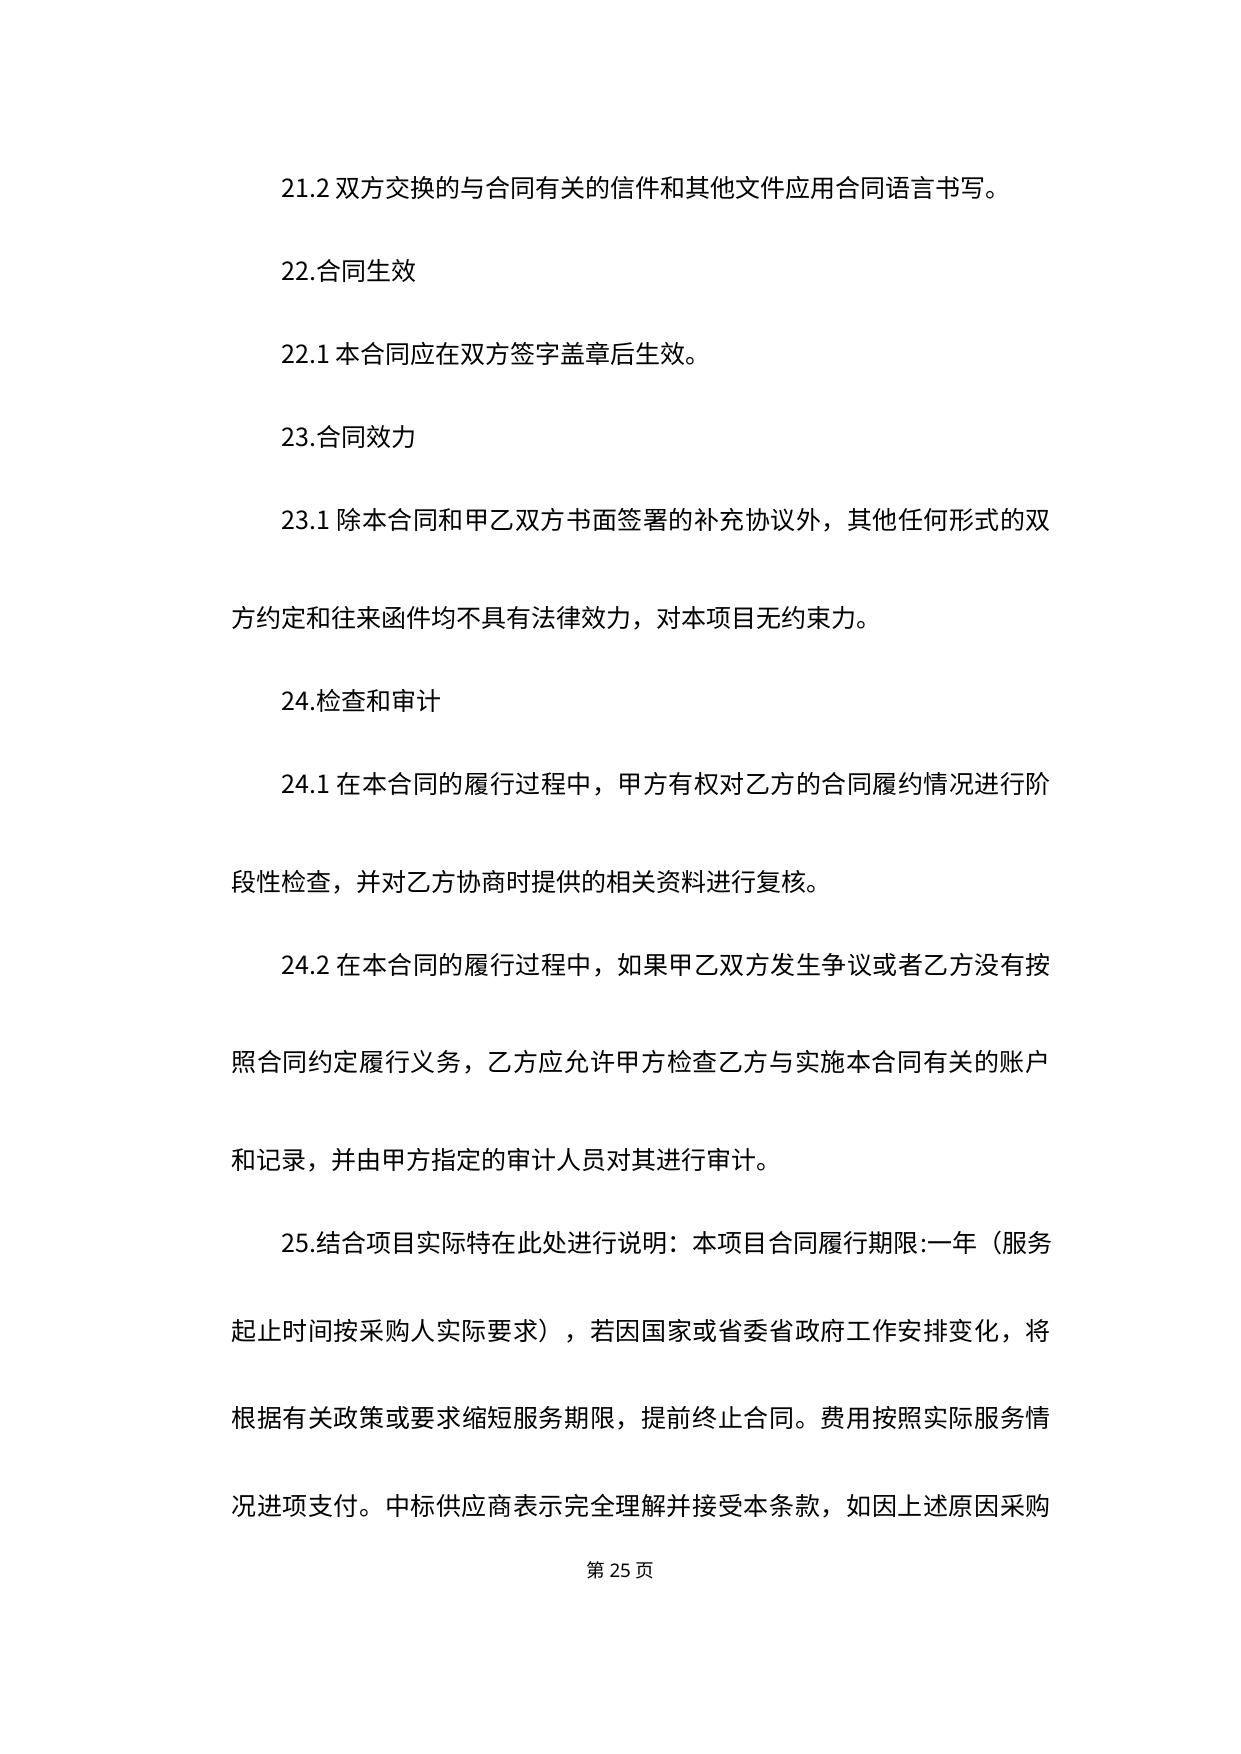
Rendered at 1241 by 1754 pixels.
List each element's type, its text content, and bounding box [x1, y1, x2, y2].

text 22.1 本合同应在双方签字盖章后生效。 [231, 320, 1053, 385]
text 22.合同生效 [231, 237, 1053, 302]
text 21.2 双方交换的与合同有关的信件和其他文件应用合同语言书写。 [231, 154, 1053, 219]
text 23.1 除本合同和甲乙双方书面签署的补充协议外，其他任何形式的双方约定和往来函件均不具有法律效力，对本项目无约束力。 [231, 486, 1053, 649]
text 24.2 在本合同的履行过程中，如果甲乙双方发生争议或者乙方没有按照合同约定履行义务，乙方应允许甲方检查乙方与实施本合同有关的账户和记录，并由甲方指定的审计人员对其进行审计。 [231, 931, 1053, 1191]
text 23.合同效力 [231, 403, 1053, 468]
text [231, 1209, 1053, 1537]
text 24.检查和审计 [231, 667, 1053, 732]
text 24.1 在本合同的履行过程中，甲方有权对乙方的合同履约情况进行阶段性检查，并对乙方协商时提供的相关资料进行复核。 [231, 750, 1053, 913]
